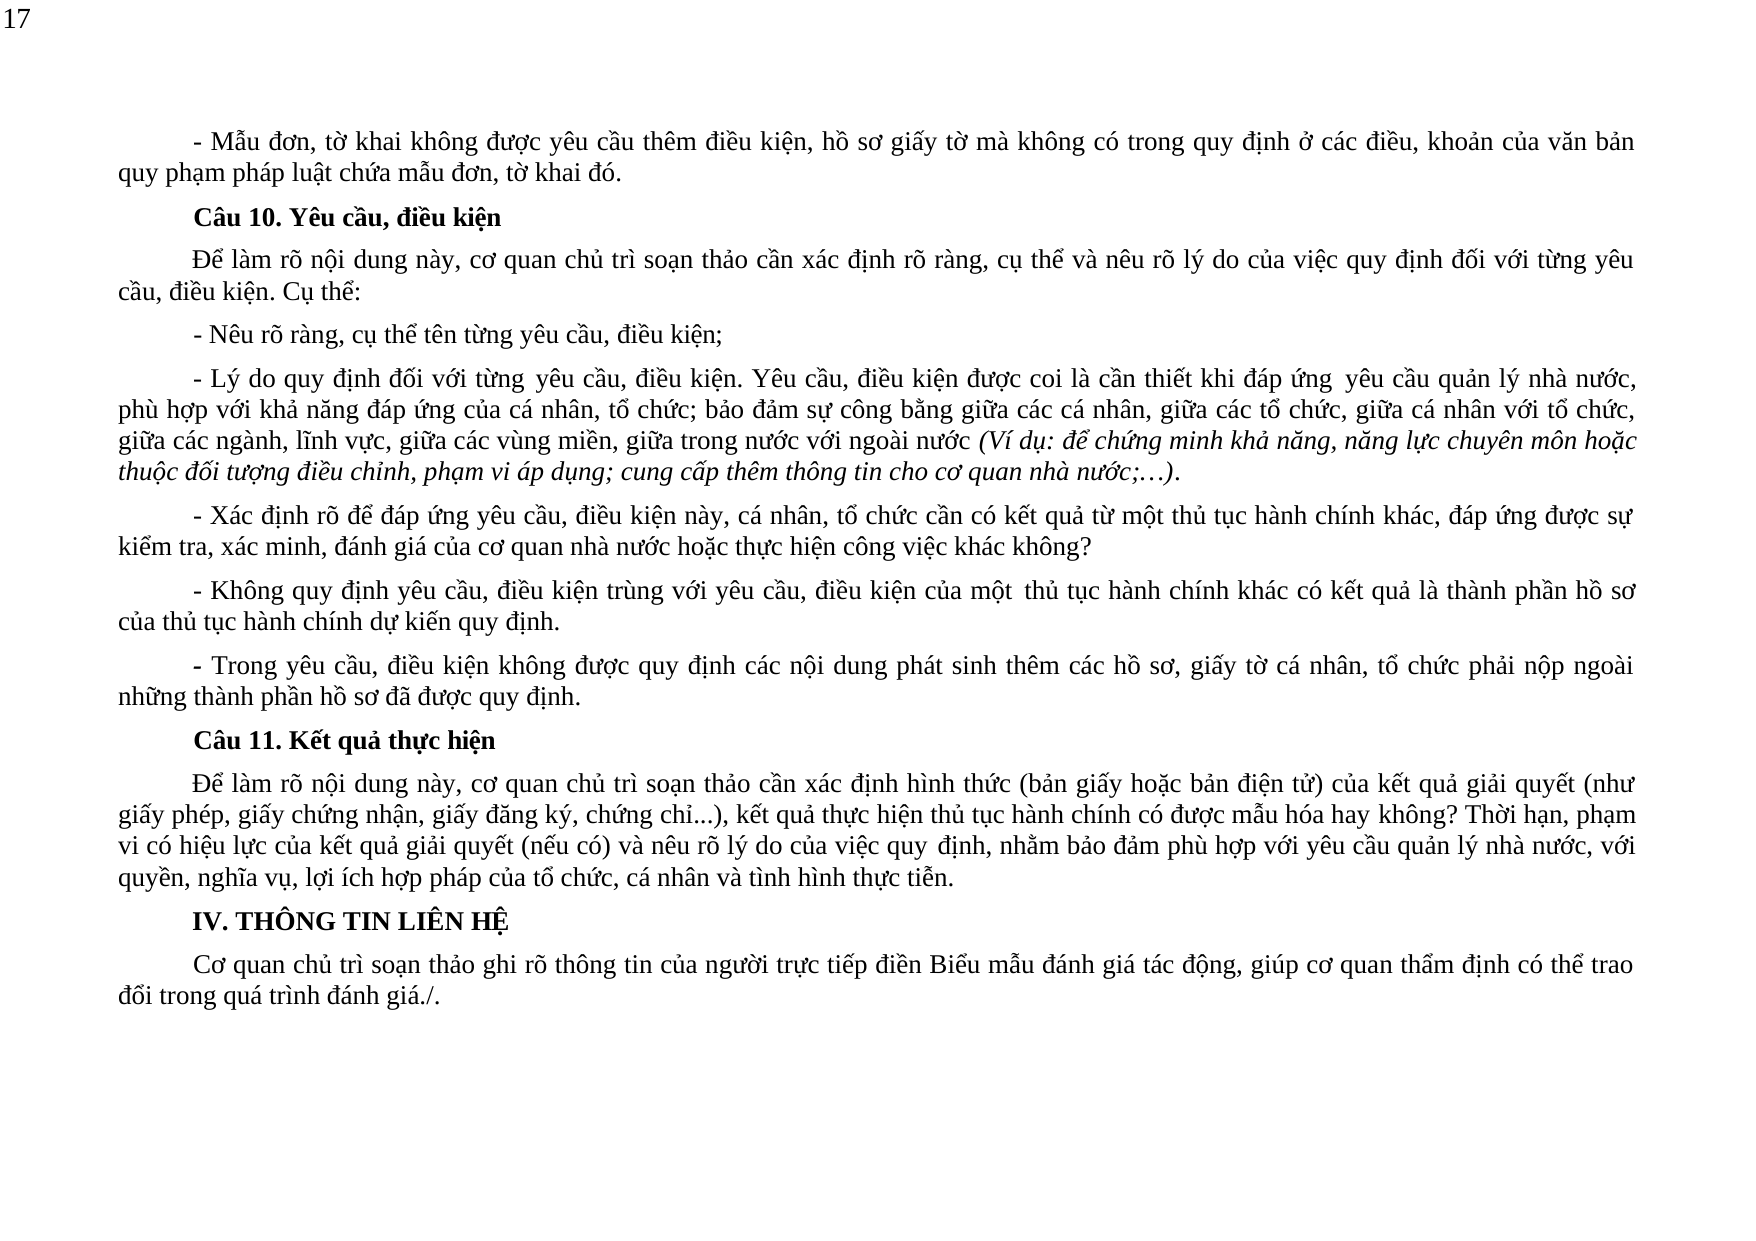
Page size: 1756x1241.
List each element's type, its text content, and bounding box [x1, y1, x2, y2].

text Để làm rõ nội dung này, cơ quan chủ trì soạn thảo cần xác định rõ ràng, cụ thể và nêu rõ lý do của việc quy định đối với từng yêu cầu, điều kiện. Cụ thể: [118, 243, 1637, 306]
list Lý do quy định đối với từng yêu cầu, điều kiện. Yêu cầu, điều kiện được coi là cần thiết khi đáp ứng yêu cầu quản lý nhà nước, phù hợp với khả năng đáp ứng của cá nhân, tổ chức; bảo đảm sự công bằng giữa các cá nhân, giữa các tổ chức, giữa cá nhân với tổ chức, giữa các ngành, lĩnh vực, giữa các vùng miền, giữa trong nước với ngoài nước (Ví dụ: để chứng minh khả năng, năng lực chuyên môn hoặc thuộc đối tượng điều chỉnh, phạm vi áp dụng; cung cấp thêm thông tin cho cơ quan nhà nước;…). [118, 362, 1637, 487]
text Để làm rõ nội dung này, cơ quan chủ trì soạn thảo cần xác định hình thức (bản giấy hoặc bản điện tử) của kết quả giải quyết (như giấy phép, giấy chứng nhận, giấy đăng ký, chứng chỉ...), kết quả thực hiện thủ tục hành chính có được mẫu hóa hay không? Thời hạn, phạm vi có hiệu lực của kết quả giải quyết (nếu có) và nêu rõ lý do của việc quy định, nhằm bảo đảm phù hợp với yêu cầu quản lý nhà nước, với quyền, nghĩa vụ, lợi ích hợp pháp của tổ chức, cá nhân và tình hình thực tiễn. [118, 767, 1637, 892]
text Cơ quan chủ trì soạn thảo ghi rõ thông tin của người trực tiếp điền Biểu mẫu đánh giá tác động, giúp cơ quan thẩm định có thể trao đổi trong quá trình đánh giá./. [118, 948, 1637, 1010]
list Xác định rõ để đáp ứng yêu cầu, điều kiện này, cá nhân, tổ chức cần có kết quả từ một thủ tục hành chính khác, đáp ứng được sự kiểm tra, xác minh, đánh giá của cơ quan nhà nước hoặc thực hiện công việc khác không? [118, 499, 1637, 561]
subtitle Câu 11. Kết quả thực hiện [193, 724, 1741, 755]
list Không quy định yêu cầu, điều kiện trùng với yêu cầu, điều kiện của một thủ tục hành chính khác có kết quả là thành phần hồ sơ của thủ tục hành chính dự kiến quy định. [118, 574, 1637, 636]
subtitle Câu 10. Yêu cầu, điều kiện [193, 201, 1741, 232]
list Trong yêu cầu, điều kiện không được quy định các nội dung phát sinh thêm các hồ sơ, giấy tờ cá nhân, tổ chức phải nộp ngoài những thành phần hồ sơ đã được quy định. [118, 649, 1637, 711]
list Nêu rõ ràng, cụ thể tên từng yêu cầu, điều kiện; [193, 318, 1741, 349]
subtitle THÔNG TIN LIÊN HỆ [192, 905, 1741, 936]
list Mẫu đơn, tờ khai không được yêu cầu thêm điều kiện, hồ sơ giấy tờ mà không có trong quy định ở các điều, khoản của văn bản quy phạm pháp luật chứa mẫu đơn, tờ khai đó. [118, 125, 1637, 187]
